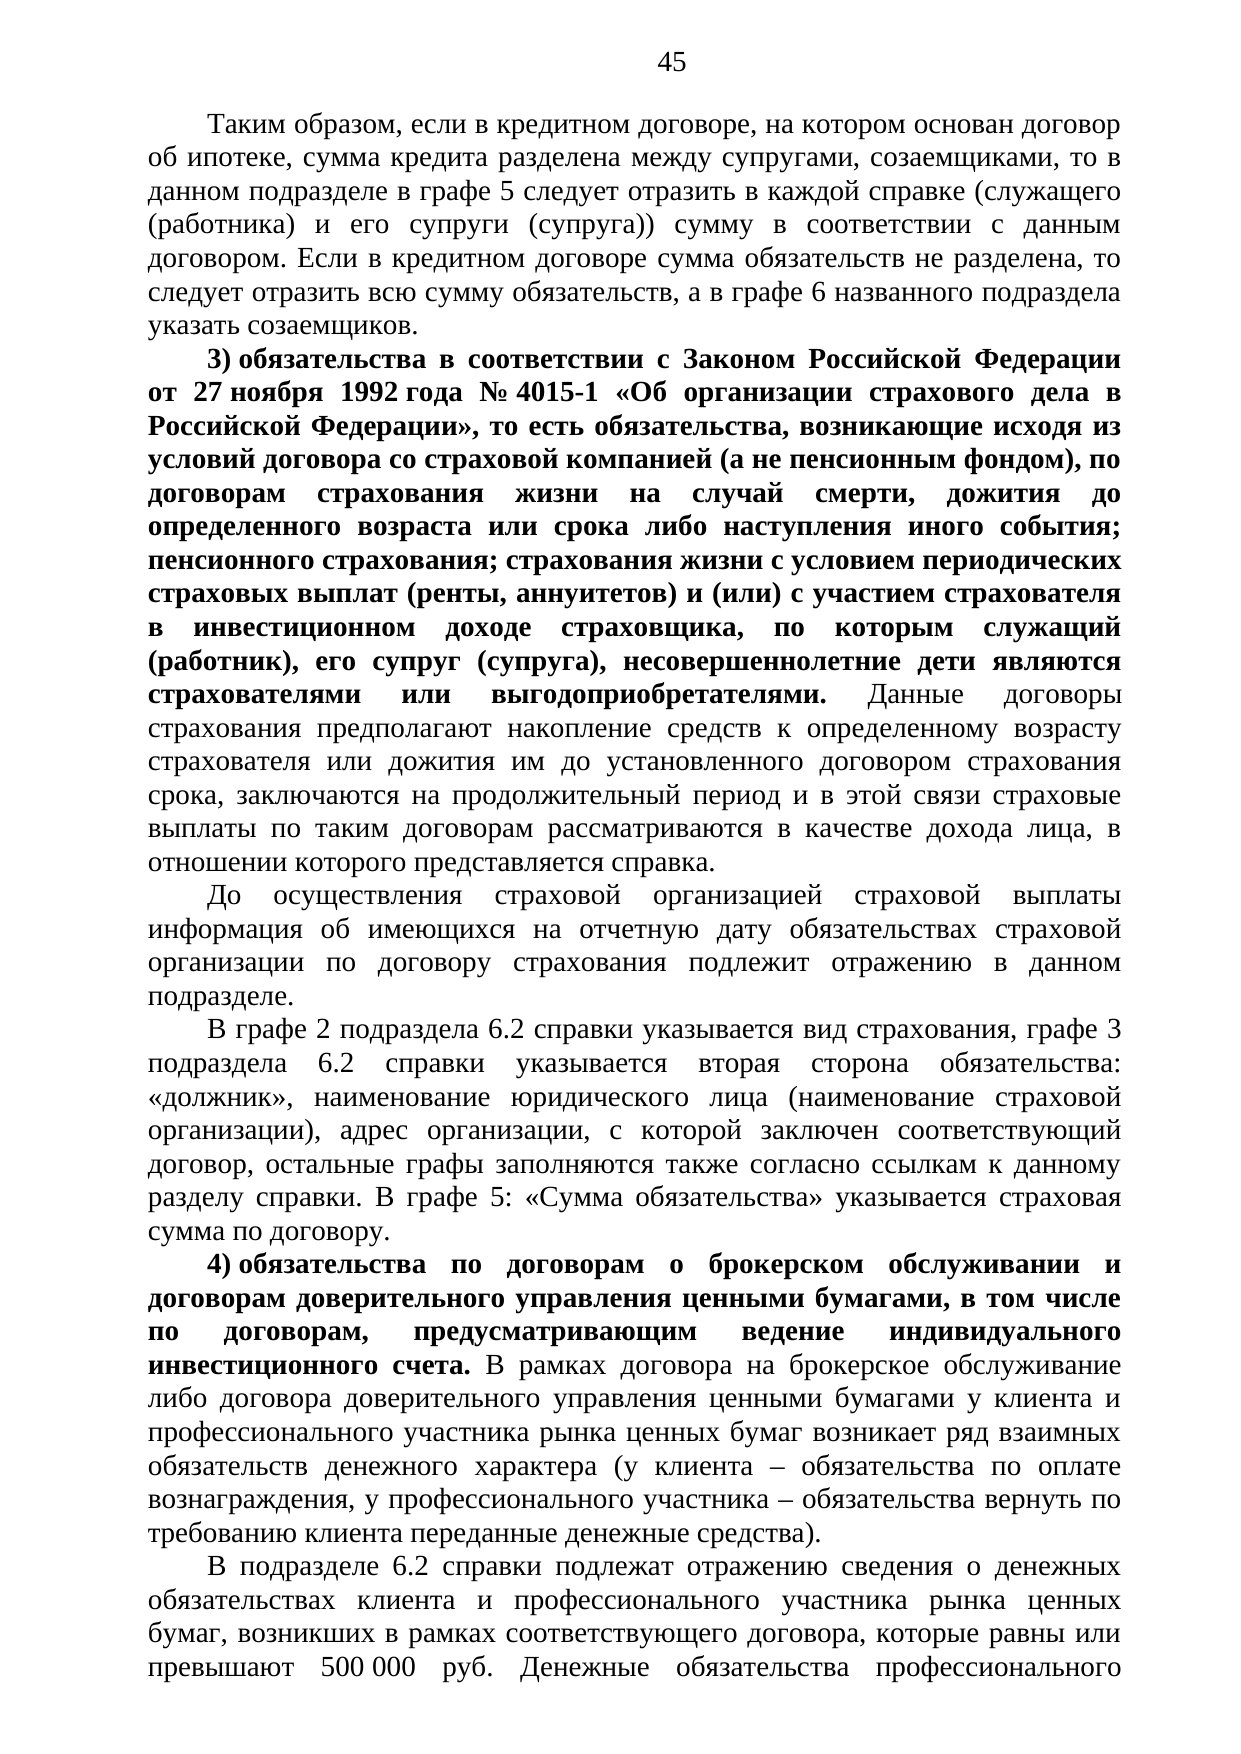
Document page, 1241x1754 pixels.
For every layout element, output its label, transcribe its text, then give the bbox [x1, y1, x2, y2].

text До осуществления страховой организацией страховой выплаты информация об имеющихся на отчетную дату обязательствах страховой организации по договору страхования подлежит отражению в данном подразделе. [148, 877, 1122, 1012]
text 3) обязательства в соответствии с Законом Российской Федерации от 27 ноября 1992 года № 4015-1 «Об организации страхового дела в Российской Федерации», то есть обязательства, возникающие исходя из условий договора со страховой компанией (а не пенсионным фондом), по договорам страхования жизни на случай смерти, дожития до определенного возраста или срока либо наступления иного события; пенсионного страхования; страхования жизни с условием периодических страховых выплат (ренты, аннуитетов) и (или) с участием страхователя в инвестиционном доходе страховщика, по которым служащий (работник), его супруг (супруга), несовершеннолетние дети являются страхователями или выгодоприобретателями. Данные договоры страхования предполагают накопление средств к определенному возрасту страхователя или дожития им до установленного договором страхования срока, заключаются на продолжительный период и в этой связи страховые выплаты по таким договорам рассматриваются в качестве дохода лица, в отношении которого представляется справка. [148, 341, 1122, 877]
text 4) обязательства по договорам о брокерском обслуживании и договорам доверительного управления ценными бумагами, в том числе по договорам, предусматривающим ведение индивидуального инвестиционного счета. В рамках договора на брокерское обслуживание либо договора доверительного управления ценными бумагами у клиента и профессионального участника рынка ценных бумаг возникает ряд взаимных обязательств денежного характера (у клиента – обязательства по оплате вознаграждения, у профессионального участника – обязательства вернуть по требованию клиента переданные денежные средства). [148, 1246, 1122, 1548]
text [148, 1548, 1122, 1682]
list Таким образом, если в кредитном договоре, на котором основан договор об ипотеке, сумма кредита разделена между супругами, созаемщиками, то в данном подразделе в графе 5 следует отразить в каждой справке (служащего (работника) и его супруги (супруга)) сумму в соответствии с данным договором. Если в кредитном договоре сумма обязательств не разделена, то следует отразить всю сумму обязательств, а в графе 6 названного подраздела указать созаемщиков. [148, 106, 1122, 341]
text В графе 2 подраздела 6.2 справки указывается вид страхования, графе 3 подраздела 6.2 справки указывается вторая сторона обязательства: «должник», наименование юридического лица (наименование страховой организации), адрес организации, с которой заключен соответствующий договор, остальные графы заполняются также согласно ссылкам к данному разделу справки. В графе 5: «Сумма обязательства» указывается страховая сумма по договору. [148, 1012, 1122, 1246]
